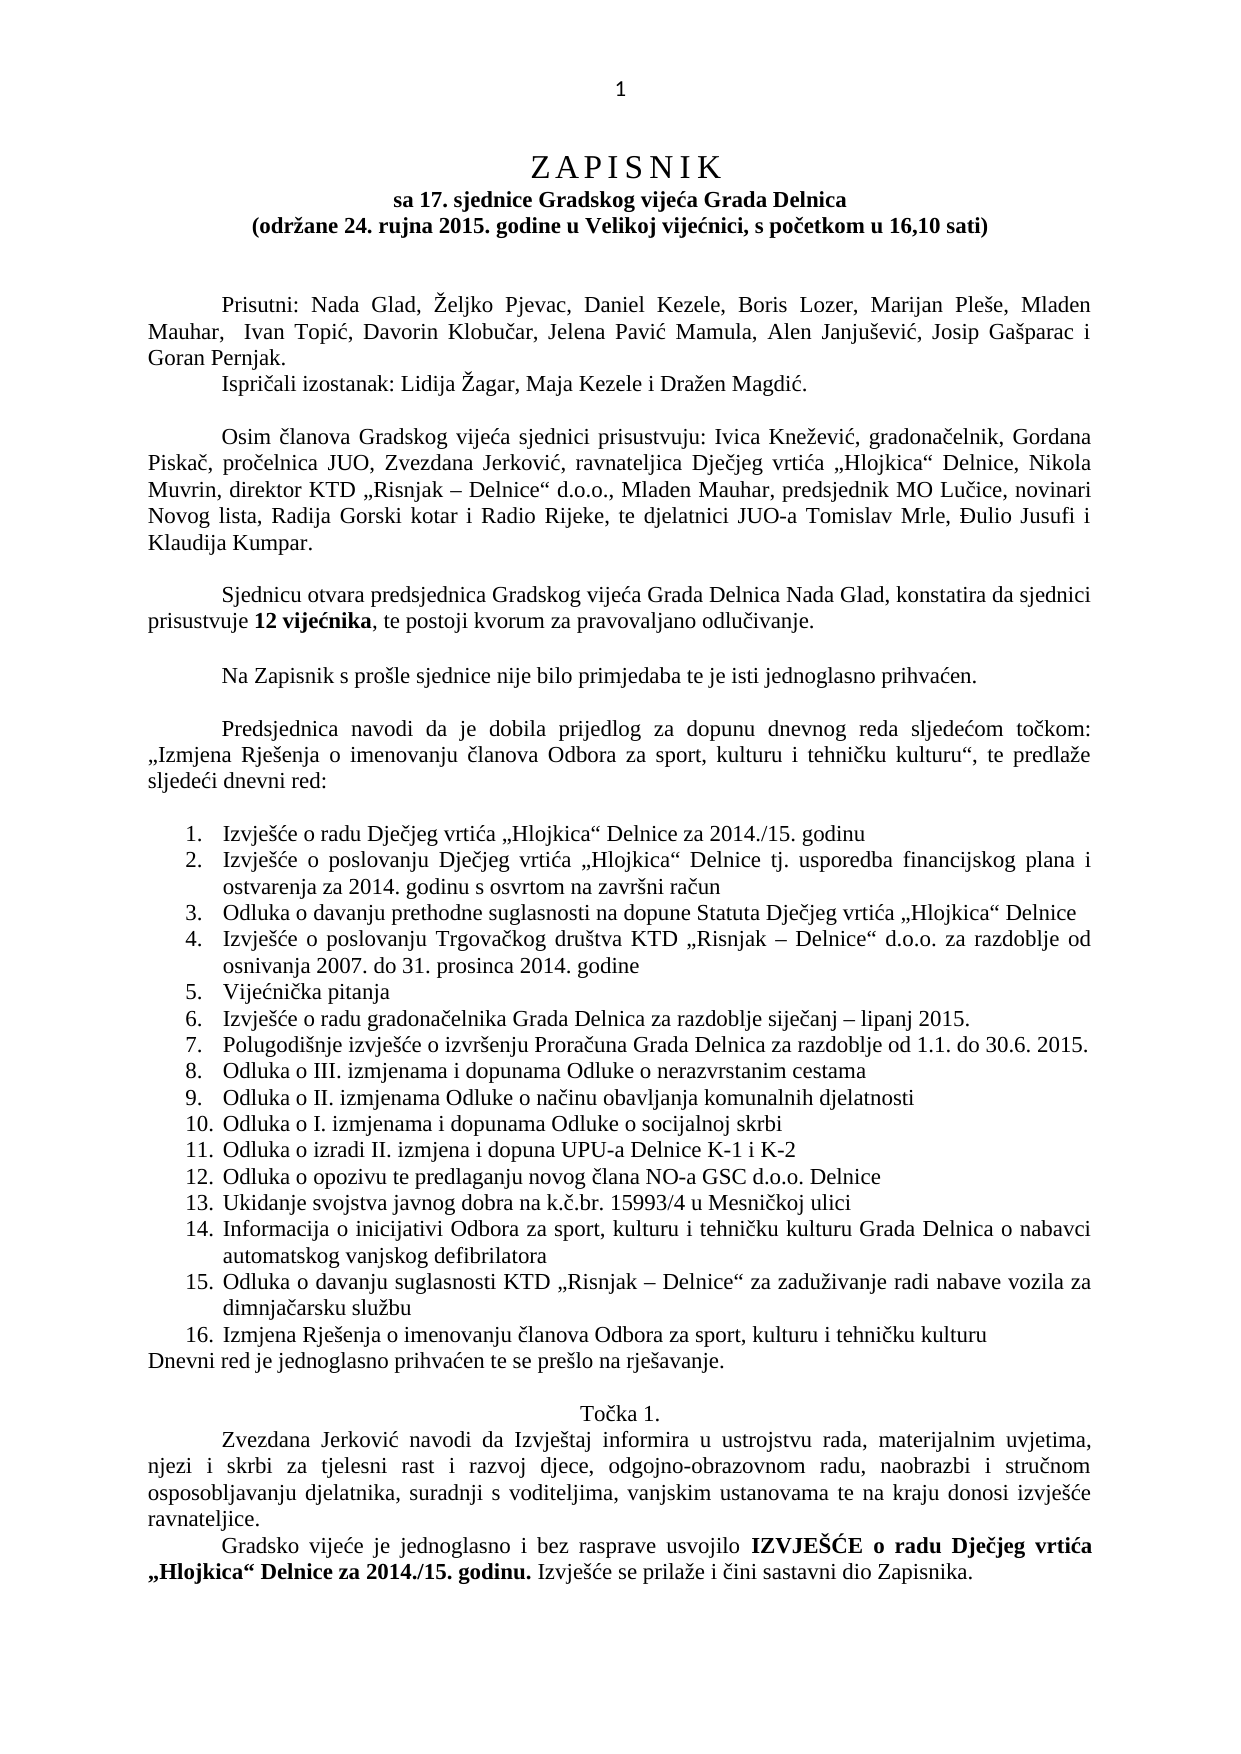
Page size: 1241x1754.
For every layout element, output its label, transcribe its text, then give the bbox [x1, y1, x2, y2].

text Dnevni red je jednoglasno prihvaćen te se prešlo na rješavanje. [148, 1347, 1093, 1373]
text Osim članova Gradskog vijeća sjednici prisustvuju: Ivica Knežević, gradonačelnik, Gordana Piskač, pročelnica JUO, Zvezdana Jerković, ravnateljica Dječjeg vrtića „Hlojkica“ Delnice, Nikola Muvrin, direktor KTD „Risnjak – Delnice“ d.o.o., Mladen Mauhar, predsjednik MO Lučice, novinari Novog lista, Radija Gorski kotar i Radio Rijeke, te djelatnici JUO-a Tomislav Mrle, Đulio Jusufi i Klaudija Kumpar. [148, 423, 1093, 555]
title Z A P I S N I K [148, 148, 1093, 186]
text (održane 24. rujna 2015. godine u Velikoj vijećnici, s početkom u 16,10 sati) [148, 212, 1093, 239]
text Gradsko vijeće je jednoglasno i bez rasprave usvojilo IZVJEŠĆE o radu Dječjeg vrtića „Hlojkica“ Delnice za 2014./15. godinu. Izvješće se prilaže i čini sastavni dio Zapisnika. [148, 1532, 1093, 1584]
text sa 17. sjednice Gradskog vijeća Grada Delnica [148, 186, 1093, 212]
text Na Zapisnik s prošle sjednice nije bilo primjedaba te je isti jednoglasno prihvaćen. [148, 662, 1093, 688]
list Odluka o opozivu te predlaganju novog člana NO-a GSC d.o.o. Delnice [185, 1163, 1093, 1189]
list Informacija o inicijativi Odbora za sport, kulturu i tehničku kulturu Grada Delnica o nabavci automatskog vanjskog defibrilatora [185, 1215, 1093, 1268]
list Izvješće o radu Dječjeg vrtića „Hlojkica“ Delnice za 2014./15. godinu [185, 820, 1093, 846]
text Točka 1. [148, 1400, 1093, 1426]
list Odluka o I. izmjenama i dopunama Odluke o socijalnoj skrbi [185, 1110, 1093, 1136]
text Sjednicu otvara predsjednica Gradskog vijeća Grada Delnica Nada Glad, konstatira da sjednici prisustvuje 12 vijećnika, te postoji kvorum za pravovaljano odlučivanje. [148, 581, 1093, 634]
list Izmjena Rješenja o imenovanju članova Odbora za sport, kulturu i tehničku kulturu [185, 1321, 1093, 1347]
list Ukidanje svojstva javnog dobra na k.č.br. 15993/4 u Mesničkoj ulici [185, 1189, 1093, 1215]
list Izvješće o poslovanju Dječjeg vrtića „Hlojkica“ Delnice tj. usporedba financijskog plana i ostvarenja za 2014. godinu s osvrtom na završni račun [185, 846, 1093, 899]
text Zvezdana Jerković navodi da Izvještaj informira u ustrojstvu rada, materijalnim uvjetima, njezi i skrbi za tjelesni rast i razvoj djece, odgojno-obrazovnom radu, naobrazbi i stručnom osposobljavanju djelatnika, suradnji s voditeljima, vanjskim ustanovama te na kraju donosi izvješće ravnateljice. [148, 1426, 1093, 1532]
list Odluka o II. izmjenama Odluke o načinu obavljanja komunalnih djelatnosti [185, 1084, 1093, 1110]
text Predsjednica navodi da je dobila prijedlog za dopunu dnevnog reda sljedećom točkom: „Izmjena Rješenja o imenovanju članova Odbora za sport, kulturu i tehničku kulturu“, te predlaže sljedeći dnevni red: [148, 715, 1093, 794]
text Prisutni: Nada Glad, Željko Pjevac, Daniel Kezele, Boris Lozer, Marijan Pleše, Mladen Mauhar, Ivan Topić, Davorin Klobučar, Jelena Pavić Mamula, Alen Janjušević, Josip Gašparac i Goran Pernjak. [148, 291, 1093, 370]
list Odluka o davanju prethodne suglasnosti na dopune Statuta Dječjeg vrtića „Hlojkica“ Delnice [185, 899, 1093, 926]
list Izvješće o poslovanju Trgovačkog društva KTD „Risnjak – Delnice“ d.o.o. za razdoblje od osnivanja 2007. do 31. prosinca 2014. godine [185, 926, 1093, 978]
text Ispričali izostanak: Lidija Žagar, Maja Kezele i Dražen Magdić. [148, 370, 1093, 397]
list Polugodišnje izvješće o izvršenju Proračuna Grada Delnica za razdoblje od 1.1. do 30.6. 2015. [185, 1031, 1093, 1057]
list Odluka o davanju suglasnosti KTD „Risnjak – Delnice“ za zaduživanje radi nabave vozila za dimnjačarsku službu [185, 1268, 1093, 1321]
list Izvješće o radu gradonačelnika Grada Delnica za razdoblje siječanj – lipanj 2015. [185, 1004, 1093, 1031]
list Odluka o III. izmjenama i dopunama Odluke o nerazvrstanim cestama [185, 1057, 1093, 1084]
list Odluka o izradi II. izmjena i dopuna UPU-a Delnice K-1 i K-2 [185, 1136, 1093, 1163]
list Vijećnička pitanja [185, 978, 1093, 1004]
